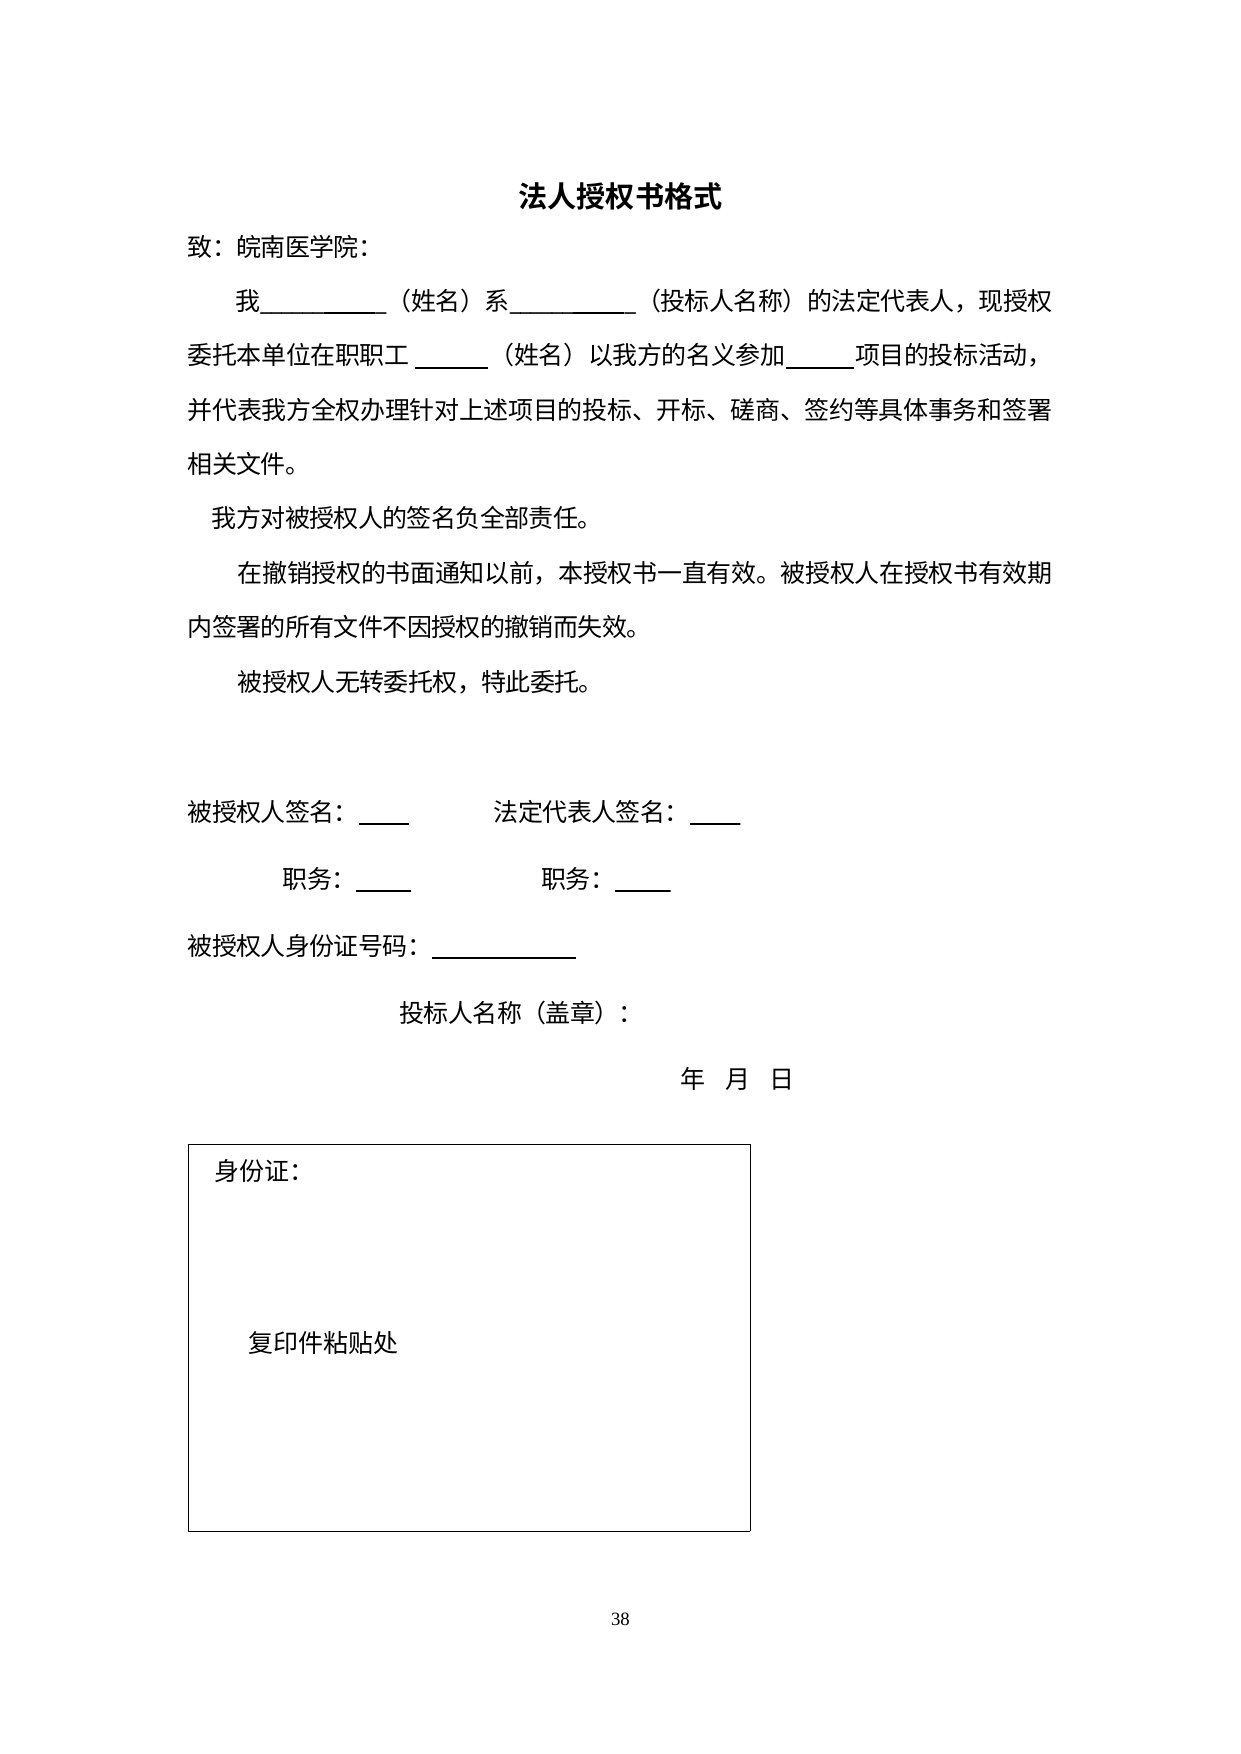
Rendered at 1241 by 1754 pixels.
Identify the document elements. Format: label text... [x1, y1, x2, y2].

text 年 月 日 [187, 1060, 1053, 1096]
text 被授权人无转委托权，特此委托。 [187, 662, 1053, 698]
text 投标人名称（盖章）： [187, 993, 1053, 1029]
text 职务： 职务： [187, 859, 1053, 896]
text 我方对被授权人的签名负全部责任。 [187, 499, 1053, 535]
text 致：皖南医学院： [187, 227, 1053, 263]
text 在撤销授权的书面通知以前，本授权书一直有效。被授权人在授权书有效期内签署的所有文件不因授权的撤销而失效。 [187, 553, 1053, 644]
text 法人授权书格式 [187, 162, 1053, 227]
text 我_______ __（姓名）系_______ __（投标人名称）的法定代表人，现授权委托本单位在职职工 （姓名）以我方的名义参加 项目的投标活动，并代表我方全权办理针对上述项目的投标、开标、磋商、签约等具体事务和签署相关文件。 [187, 281, 1053, 481]
text 被授权人身份证号码： [187, 926, 1053, 962]
text 被授权人签名： 法定代表人签名： [187, 792, 1053, 829]
